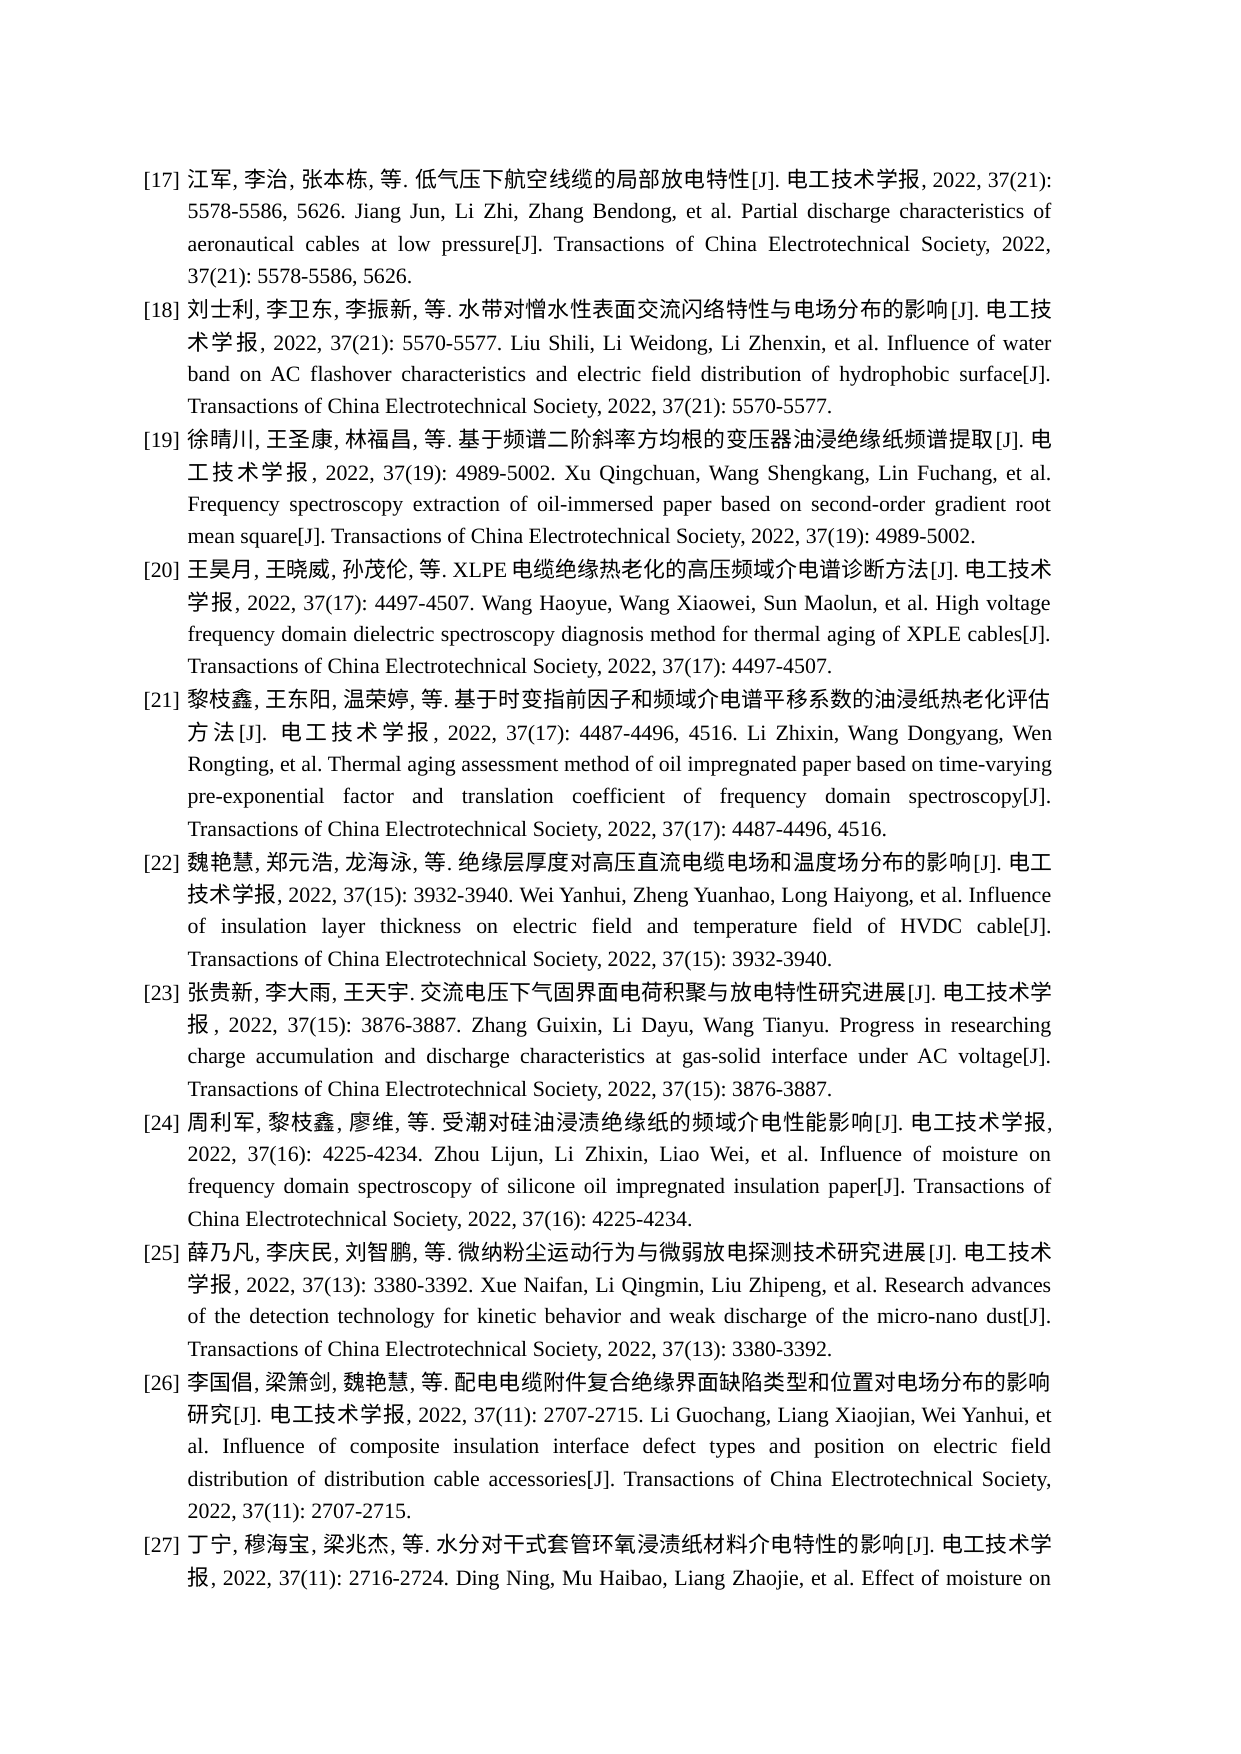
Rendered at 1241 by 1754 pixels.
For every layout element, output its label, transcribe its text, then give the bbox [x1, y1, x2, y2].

text [17] 江军, 李治, 张本栋, 等. 低气压下航空线缆的局部放电特性[J]. 电工技术学报, 2022, 37(21): 5578-5586, 5626. Jiang Jun, Li Zhi, Zhang Bendong, et al. Partial discharge characteristics of aeronautical cables at low pressure[J]. Transactions of China Electrotechnical Society, 2022, 37(21): 5578-5586, 5626. [143, 162, 1053, 292]
text [19] 徐晴川, 王圣康, 林福昌, 等. 基于频谱二阶斜率方均根的变压器油浸绝缘纸频谱提取[J]. 电工技术学报, 2022, 37(19): 4989-5002. Xu Qingchuan, Wang Shengkang, Lin Fuchang, et al. Frequency spectroscopy extraction of oil-immersed paper based on second-order gradient root mean square[J]. Transactions of China Electrotechnical Society, 2022, 37(19): 4989-5002. [143, 422, 1053, 552]
text [20] 王昊月, 王晓威, 孙茂伦, 等. XLPE电缆绝缘热老化的高压频域介电谱诊断方法[J]. 电工技术学报, 2022, 37(17): 4497-4507. Wang Haoyue, Wang Xiaowei, Sun Maolun, et al. High voltage frequency domain dielectric spectroscopy diagnosis method for thermal aging of XPLE cables[J]. Transactions of China Electrotechnical Society, 2022, 37(17): 4497-4507. [143, 552, 1053, 682]
text [26] 李国倡, 梁箫剑, 魏艳慧, 等. 配电电缆附件复合绝缘界面缺陷类型和位置对电场分布的影响研究[J]. 电工技术学报, 2022, 37(11): 2707-2715. Li Guochang, Liang Xiaojian, Wei Yanhui, et al. Influence of composite insulation interface defect types and position on electric field distribution of distribution cable accessories[J]. Transactions of China Electrotechnical Society, 2022, 37(11): 2707-2715. [143, 1364, 1053, 1527]
text [21] 黎枝鑫, 王东阳, 温荣婷, 等. 基于时变指前因子和频域介电谱平移系数的油浸纸热老化评估方法[J]. 电工技术学报, 2022, 37(17): 4487-4496, 4516. Li Zhixin, Wang Dongyang, Wen Rongting, et al. Thermal aging assessment method of oil impregnated paper based on time-varying pre-exponential factor and translation coefficient of frequency domain spectroscopy[J]. Transactions of China Electrotechnical Society, 2022, 37(17): 4487-4496, 4516. [143, 682, 1053, 844]
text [143, 1527, 1053, 1592]
text [24] 周利军, 黎枝鑫, 廖维, 等. 受潮对硅油浸渍绝缘纸的频域介电性能影响[J]. 电工技术学报, 2022, 37(16): 4225-4234. Zhou Lijun, Li Zhixin, Liao Wei, et al. Influence of moisture on frequency domain spectroscopy of silicone oil impregnated insulation paper[J]. Transactions of China Electrotechnical Society, 2022, 37(16): 4225-4234. [143, 1104, 1053, 1234]
text [23] 张贵新, 李大雨, 王天宇. 交流电压下气固界面电荷积聚与放电特性研究进展[J]. 电工技术学报, 2022, 37(15): 3876-3887. Zhang Guixin, Li Dayu, Wang Tianyu. Progress in researching charge accumulation and discharge characteristics at gas-solid interface under AC voltage[J]. Transactions of China Electrotechnical Society, 2022, 37(15): 3876-3887. [143, 974, 1053, 1104]
text [18] 刘士利, 李卫东, 李振新, 等. 水带对憎水性表面交流闪络特性与电场分布的影响[J]. 电工技术学报, 2022, 37(21): 5570-5577. Liu Shili, Li Weidong, Li Zhenxin, et al. Influence of water band on AC flashover characteristics and electric field distribution of hydrophobic surface[J]. Transactions of China Electrotechnical Society, 2022, 37(21): 5570-5577. [143, 292, 1053, 422]
text [22] 魏艳慧, 郑元浩, 龙海泳, 等. 绝缘层厚度对高压直流电缆电场和温度场分布的影响[J]. 电工技术学报, 2022, 37(15): 3932-3940. Wei Yanhui, Zheng Yuanhao, Long Haiyong, et al. Influence of insulation layer thickness on electric field and temperature field of HVDC cable[J]. Transactions of China Electrotechnical Society, 2022, 37(15): 3932-3940. [143, 844, 1053, 974]
text [25] 薛乃凡, 李庆民, 刘智鹏, 等. 微纳粉尘运动行为与微弱放电探测技术研究进展[J]. 电工技术学报, 2022, 37(13): 3380-3392. Xue Naifan, Li Qingmin, Liu Zhipeng, et al. Research advances of the detection technology for kinetic behavior and weak discharge of the micro-nano dust[J]. Transactions of China Electrotechnical Society, 2022, 37(13): 3380-3392. [143, 1234, 1053, 1364]
